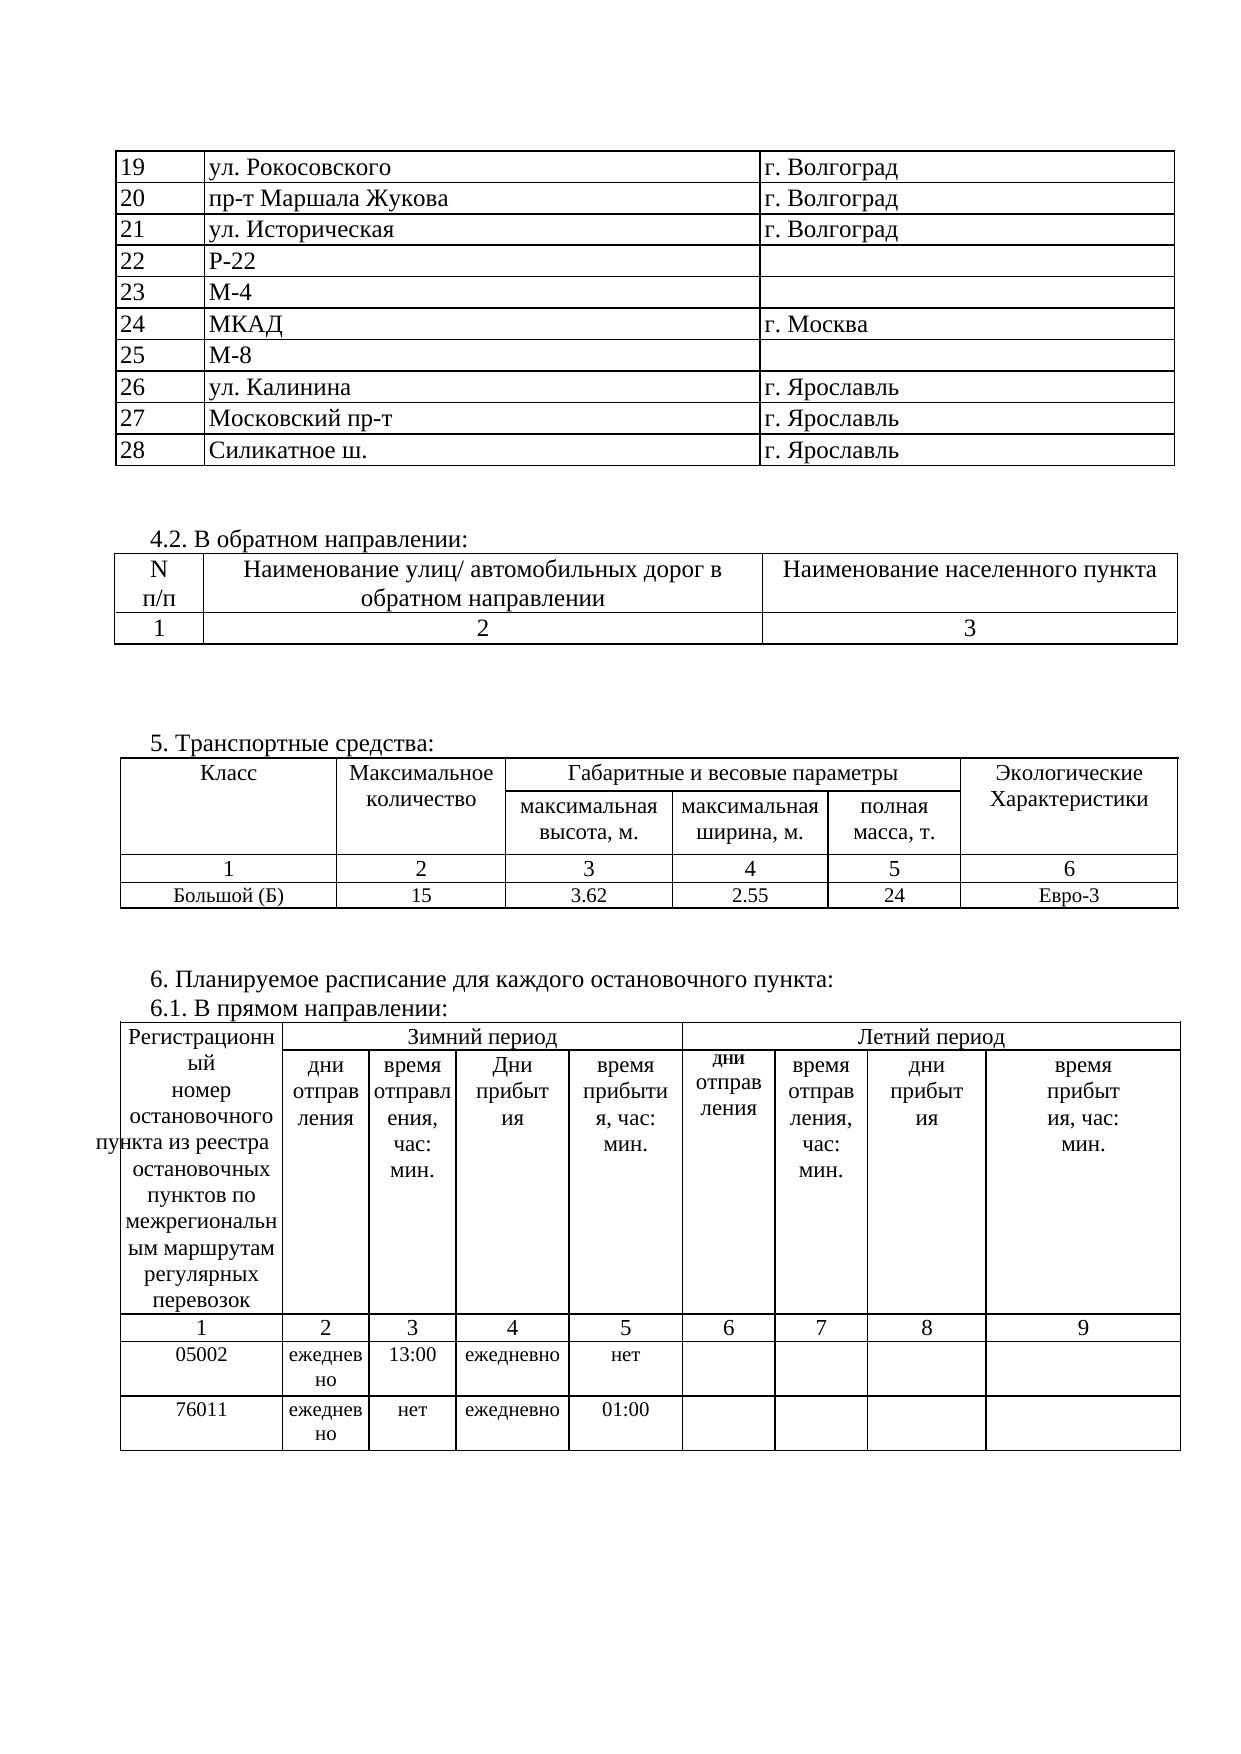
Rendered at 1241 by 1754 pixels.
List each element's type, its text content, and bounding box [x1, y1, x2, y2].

table_cell 26 [117, 372, 204, 402]
table_cell 3.62 [506, 883, 672, 907]
table_cell Большой (Б) [121, 883, 336, 907]
table_cell полная масса, т. [829, 792, 960, 854]
table_cell ул. Калинина [205, 372, 759, 402]
table_cell 8 [868, 1315, 985, 1341]
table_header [121, 1023, 282, 1313]
table_cell время прибыт ия, час: мин. [987, 1051, 1180, 1313]
table_cell Силикатное ш. [205, 435, 759, 464]
table_cell Московский пр-т [205, 403, 759, 433]
table_cell 2 [283, 1315, 368, 1341]
table_cell 9 [987, 1315, 1180, 1341]
table_cell дни отправ ления [283, 1051, 368, 1313]
table_cell 20 [117, 183, 204, 213]
table_cell ежедневно [283, 1342, 368, 1395]
table_cell МКАД [205, 309, 759, 339]
table_cell [776, 1342, 867, 1395]
table_cell 76011 [121, 1397, 282, 1449]
table_cell 3 [763, 611, 1177, 643]
table_cell Евро-3 [961, 883, 1177, 907]
table_cell 21 [117, 215, 204, 244]
table_cell 6 [683, 1315, 774, 1341]
table_cell 6 [961, 855, 1177, 882]
table_cell 13:00 [370, 1342, 455, 1395]
table_cell [987, 1342, 1180, 1395]
table_header Класс [121, 759, 336, 854]
table_cell 1 [121, 855, 336, 882]
table_cell г. Ярославль [761, 435, 1174, 464]
table_header Габаритные и весовые параметры [506, 759, 960, 790]
table_cell 24 [117, 309, 204, 339]
table_cell [761, 340, 1174, 370]
table_cell 25 [117, 340, 204, 370]
table_cell ежедневно [283, 1397, 368, 1449]
table_cell 2 [204, 613, 762, 643]
table_cell максимальная высота, м. [506, 792, 672, 854]
table_cell 1 [115, 613, 203, 643]
table_cell [683, 1397, 774, 1449]
table_header Летний период [683, 1023, 1180, 1049]
table_cell время отправл ения, час: мин. [370, 1051, 455, 1313]
table_cell [868, 1397, 985, 1449]
table_header Наименование населенного пункта [763, 554, 1177, 611]
table_cell 15 [337, 883, 505, 907]
table_cell [776, 1397, 867, 1449]
table_cell нет [370, 1397, 455, 1449]
text 6.1. В прямом направлении: [150, 993, 1090, 1021]
table_cell г. Ярославль [761, 372, 1174, 402]
text 6. Планируемое расписание для каждого остановочного пункта: [150, 964, 1090, 993]
table_cell 22 [117, 246, 204, 276]
table_cell 3 [370, 1315, 455, 1341]
table_cell 28 [117, 435, 204, 464]
table_cell 5 [570, 1315, 682, 1341]
table_cell время прибыти я, час: мин. [570, 1051, 682, 1313]
table_cell ежедневно [457, 1397, 568, 1449]
table_cell время отправ ления, час: мин. [776, 1051, 867, 1313]
table_cell 5 [829, 855, 960, 882]
table_cell М-8 [205, 340, 759, 370]
table_cell [987, 1397, 1180, 1449]
table_cell 01:00 [570, 1397, 682, 1449]
table_cell г. Волгоград [761, 183, 1174, 213]
table_cell дни прибыт ия [868, 1051, 985, 1313]
table_cell Р-22 [205, 246, 759, 276]
table_cell г. Ярославль [761, 403, 1174, 433]
table_cell 23 [117, 277, 204, 307]
table_header Наименование улиц/ автомобильных дорог в обратном направлении [204, 554, 762, 611]
table_cell 4 [457, 1315, 568, 1341]
table_cell [761, 246, 1174, 276]
table_cell 1 [121, 1315, 282, 1341]
table_cell [683, 1342, 774, 1395]
table_cell г. Волгоград [761, 215, 1174, 244]
table_cell 7 [776, 1315, 867, 1341]
table_header Зимний период [283, 1023, 682, 1049]
table_cell ежедневно [457, 1342, 568, 1395]
table_cell ДНИ отправ ления [683, 1051, 774, 1313]
table_cell 3 [506, 855, 672, 882]
table_cell [868, 1342, 985, 1395]
table_cell 2 [337, 855, 505, 882]
table_cell [761, 277, 1174, 307]
table_cell ул. Рокосовского [205, 152, 759, 181]
table_cell 27 [117, 403, 204, 433]
table_header Экологические Характеристики [961, 759, 1177, 854]
text 5. Транспортные средства: [150, 728, 1090, 757]
table_cell 2.55 [673, 883, 827, 907]
table_header N п/п [115, 554, 203, 611]
table_cell М-4 [205, 277, 759, 307]
table_cell Дни прибыт ия [457, 1051, 568, 1313]
table_cell максимальная ширина, м. [673, 792, 827, 854]
table_cell г. Москва [761, 309, 1174, 339]
table_cell 4 [673, 855, 827, 882]
table_cell 19 [117, 152, 204, 181]
table_cell 24 [829, 883, 960, 907]
table_cell 05002 [121, 1342, 282, 1395]
table_header Максимальное количество [337, 759, 505, 854]
table_cell пр-т Маршала Жукова [205, 183, 759, 213]
table_cell ул. Историческая [205, 215, 759, 244]
table_cell нет [570, 1342, 682, 1395]
text 4.2. В обратном направлении: [150, 524, 1090, 552]
table_cell г. Волгоград [761, 152, 1174, 181]
